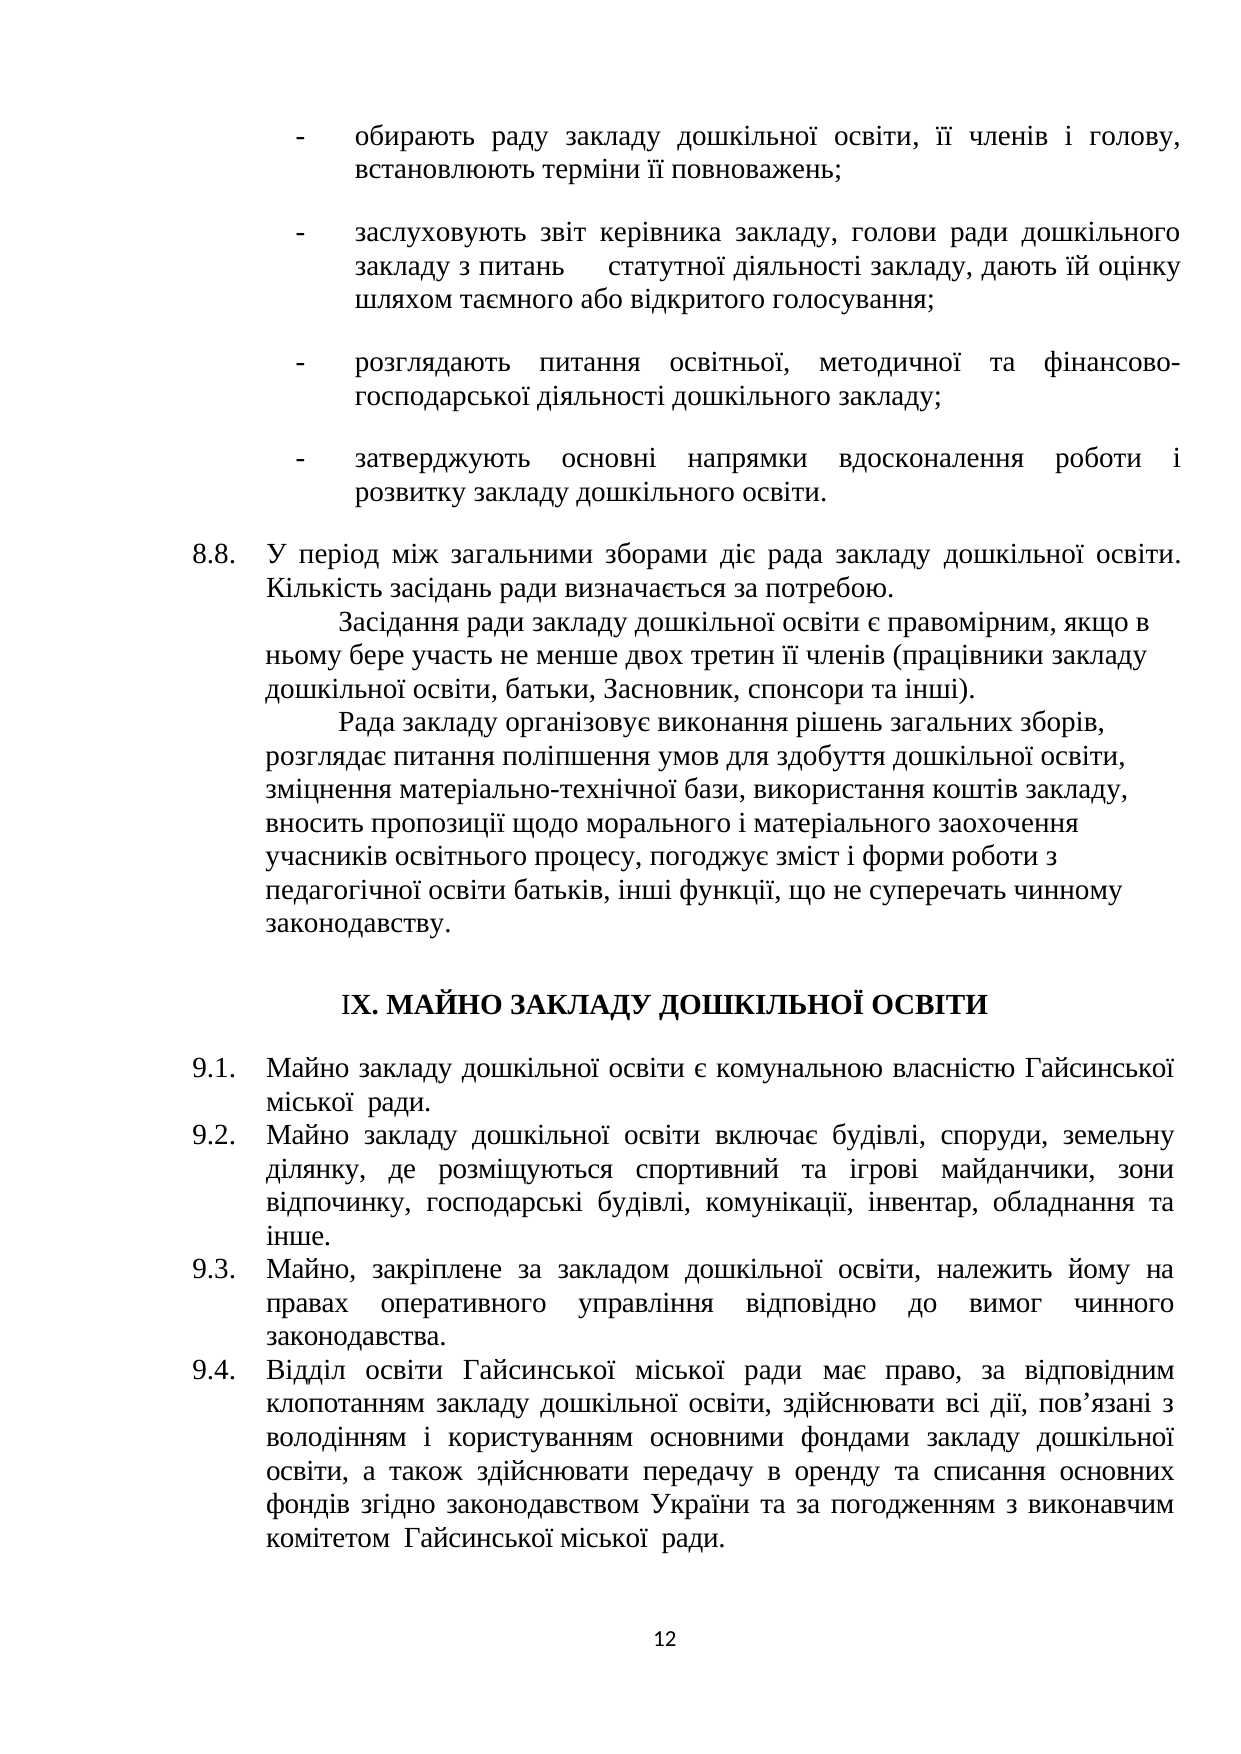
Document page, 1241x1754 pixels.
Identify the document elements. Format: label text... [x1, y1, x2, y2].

text вносить пропозиції щодо морального і матеріального заохочення [148, 805, 1181, 838]
list Майно, закріплене за закладом дошкільної освіти, належить йому на правах оперативного управління відповідно до вимог чинного законодавства. [192, 1251, 1175, 1352]
text дошкільної освіти, батьки, Засновник, спонсори та інші). [148, 671, 1181, 704]
list розглядають питання освітньої, методичної та фінансово-господарської діяльності дошкільного закладу; [295, 344, 1181, 411]
text Рада закладу організовує виконання рішень загальних зборів, [148, 704, 1181, 738]
list Майно закладу дошкільної освіти є комунальною власністю Гайсинської міської ради. [192, 1050, 1175, 1117]
text педагогічної освіти батьків, інші функції, що не суперечать чинному [148, 872, 1181, 906]
list обирають раду закладу дошкільної освіти, її членів і голову, встановлюють терміни її повноважень; [295, 118, 1181, 185]
list заслуховують звіт керівника закладу, голови ради дошкільного закладу з питань статутної діяльності закладу, дають їй оцінку шляхом таємного або відкритого голосування; [295, 214, 1181, 315]
text Засідання ради закладу дошкільної освіти є правомірним, якщо в [148, 604, 1181, 637]
list У період між загальними зборами діє рада закладу дошкільної освіти. Кількість засідань ради визначається за потребою. [192, 537, 1181, 604]
text розглядає питання поліпшення умов для здобуття дошкільної освіти, [148, 738, 1181, 771]
text учасників освітнього процесу, погоджує зміст і форми роботи з [148, 838, 1181, 872]
list Майно закладу дошкільної освіти включає будівлі, споруди, земельну ділянку, де розміщуються спортивний та ігрові майданчики, зони відпочинку, господарські будівлі, комунікації, інвентар, обладнання та інше. [192, 1117, 1175, 1251]
text законодавству. [148, 906, 1181, 939]
text ньому бере участь не менше двох третин її членів (працівники закладу [148, 637, 1181, 671]
list Відділ освіти Гайсинської міської ради має право, за відповідним клопотанням закладу дошкільної освіти, здійснювати всі дії, пов’язані з володінням і користуванням основними фондами закладу дошкільної освіти, а також здійснювати передачу в оренду та списання основних фондів згідно законодавством України та за погодженням з виконавчим комітетом Гайсинської міської ради. [192, 1352, 1175, 1553]
text ІX. МАЙНО ЗАКЛАДУ ДОШКІЛЬНОЇ ОСВІТИ [148, 987, 1181, 1021]
text зміцнення матеріально-технічної бази, використання коштів закладу, [148, 771, 1181, 805]
list затверджують основні напрямки вдосконалення роботи і розвитку закладу дошкільного освіти. [295, 440, 1181, 507]
